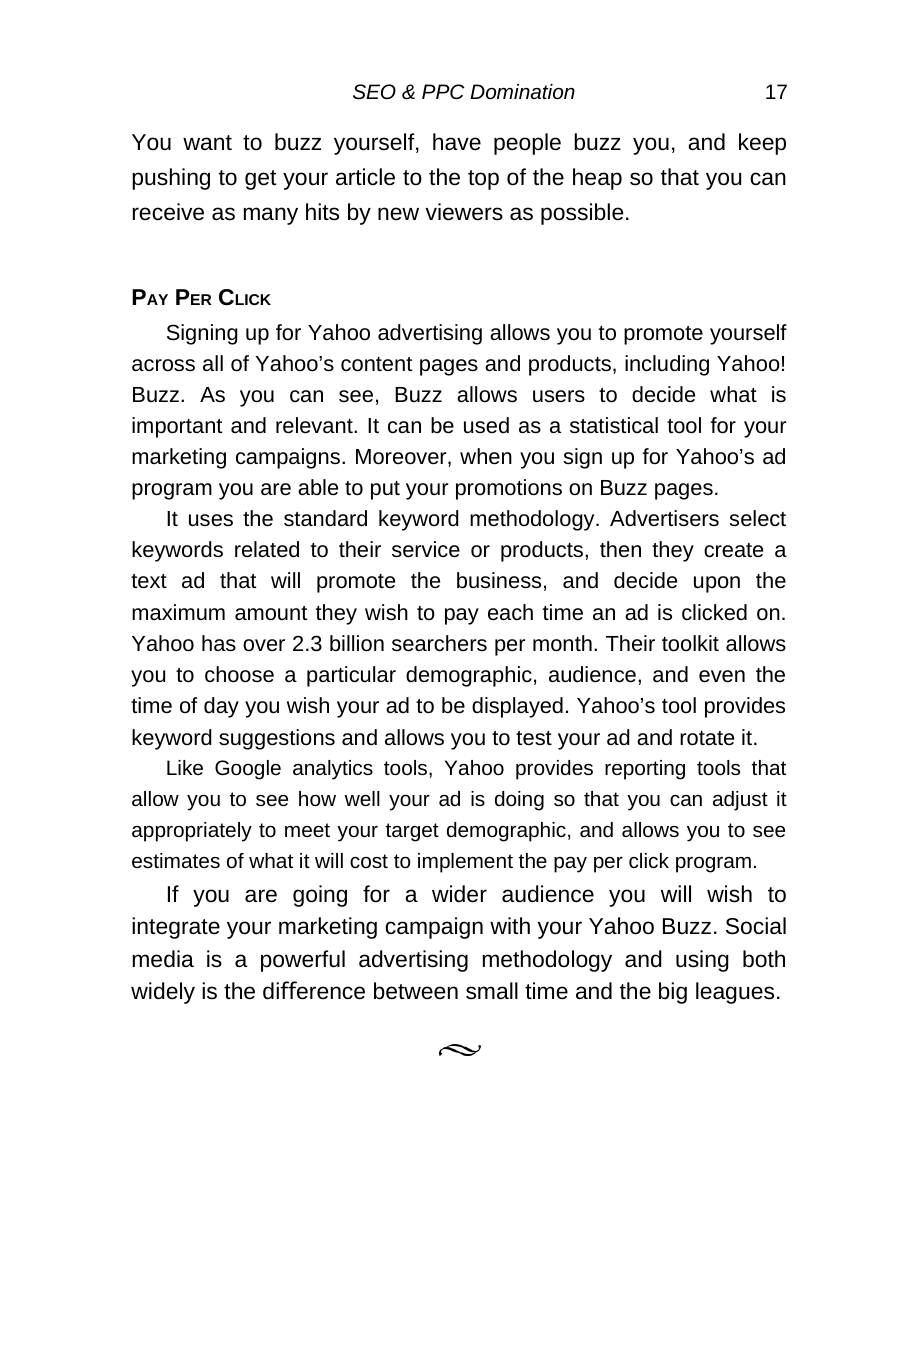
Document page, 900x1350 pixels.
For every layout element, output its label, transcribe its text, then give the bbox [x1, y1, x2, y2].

picture [436, 1042, 483, 1058]
table_header 17 [669, 69, 788, 104]
text If you are going for a wider audience you will wish to integrate your marketing campaign with your Yahoo Buzz. Social media is a powerful advertising methodology and using both widely is the diﬀerence between small time and the big leagues. [131, 881, 787, 1005]
text Signing up for Yahoo advertising allows you to promote yourself across all of Yahoo’s content pages and products, including Yahoo! Buzz. As you can see, Buzz allows users to decide what is important and relevant. It can be used as a statistical tool for your marketing campaigns. Moreover, when you sign up for Yahoo’s ad program you are able to put your promotions on Buzz pages. [131, 320, 787, 500]
text You want to buzz yourself, have people buzz you, and keep pushing to get your article to the top of the heap so that you can receive as many hits by new viewers as possible. [131, 128, 787, 226]
table_header SEO & PPC Domination [352, 69, 669, 104]
text It uses the standard keyword methodology. Advertisers select keywords related to their service or products, then they create a text ad that will promote the business, and decide upon the maximum amount they wish to pay each time an ad is clicked on. Yahoo has over 2.3 billion searchers per month. Their toolkit allows you to choose a particular demographic, audience, and even the time of day you wish your ad to be displayed. Yahoo’s tool provides keyword suggestions and allows you to test your ad and rotate it. [131, 506, 787, 750]
text Like Google analytics tools, Yahoo provides reporting tools that allow you to see how well your ad is doing so that you can adjust it appropriately to meet your target demographic, and allows you to see estimates of what it will cost to implement the pay per click program. [131, 756, 787, 873]
text PAY PER CLICK [131, 284, 787, 311]
